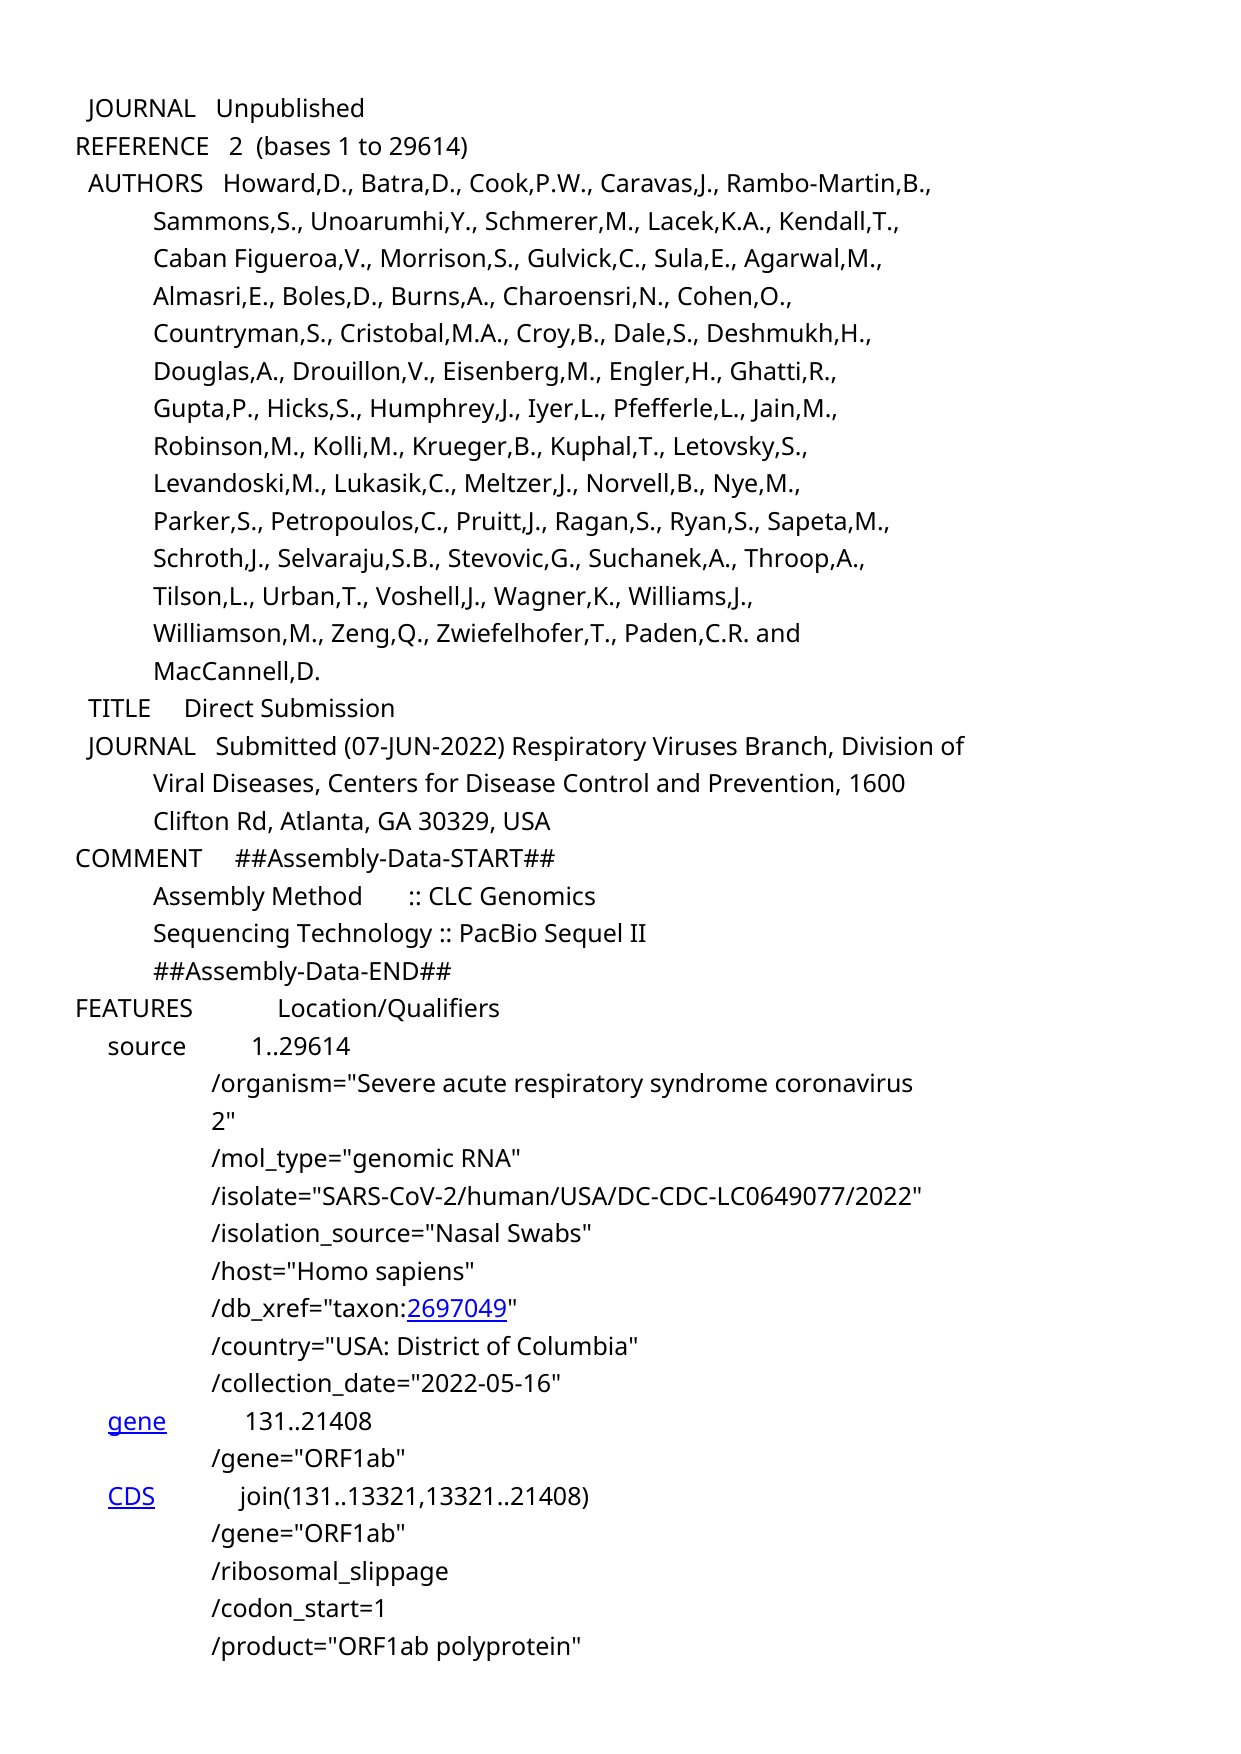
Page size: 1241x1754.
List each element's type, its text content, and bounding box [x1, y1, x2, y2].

text Sammons,S., Unoarumhi,Y., Schmerer,M., Lacek,K.A., Kendall,T., [75, 202, 1165, 239]
text source 1..29614 [75, 1027, 1165, 1064]
text /codon_start=1 [75, 1589, 1165, 1627]
text Parker,S., Petropoulos,C., Pruitt,J., Ragan,S., Ryan,S., Sapeta,M., [75, 502, 1165, 539]
text CDS join(131..13321,13321..21408) [75, 1477, 1165, 1514]
text Williamson,M., Zeng,Q., Zwiefelhofer,T., Paden,C.R. and [75, 614, 1165, 652]
text Clifton Rd, Atlanta, GA 30329, USA [75, 802, 1165, 839]
text Schroth,J., Selvaraju,S.B., Stevovic,G., Suchanek,A., Throop,A., [75, 539, 1165, 577]
text MacCannell,D. [75, 652, 1165, 689]
text /gene="ORF1ab" [75, 1439, 1165, 1477]
text /product="ORF1ab polyprotein" [75, 1627, 1165, 1664]
text /organism="Severe acute respiratory syndrome coronavirus [75, 1064, 1165, 1102]
text JOURNAL Submitted (07-JUN-2022) Respiratory Viruses Branch, Division of [75, 727, 1165, 764]
text FEATURES Location/Qualifiers [75, 989, 1165, 1027]
text Gupta,P., Hicks,S., Humphrey,J., Iyer,L., Pfefferle,L., Jain,M., [75, 389, 1165, 427]
text Robinson,M., Kolli,M., Krueger,B., Kuphal,T., Letovsky,S., [75, 427, 1165, 464]
text Viral Diseases, Centers for Disease Control and Prevention, 1600 [75, 764, 1165, 802]
text Douglas,A., Drouillon,V., Eisenberg,M., Engler,H., Ghatti,R., [75, 352, 1165, 389]
text /collection_date="2022-05-16" [75, 1364, 1165, 1402]
text Almasri,E., Boles,D., Burns,A., Charoensri,N., Cohen,O., [75, 277, 1165, 314]
text /mol_type="genomic RNA" [75, 1139, 1165, 1177]
text JOURNAL Unpublished [75, 89, 1165, 127]
text Sequencing Technology :: PacBio Sequel II [75, 914, 1165, 952]
text Levandoski,M., Lukasik,C., Meltzer,J., Norvell,B., Nye,M., [75, 464, 1165, 502]
text /isolation_source="Nasal Swabs" [75, 1214, 1165, 1252]
text gene 131..21408 [75, 1402, 1165, 1439]
text AUTHORS Howard,D., Batra,D., Cook,P.W., Caravas,J., Rambo-Martin,B., [75, 164, 1165, 202]
text ##Assembly-Data-END## [75, 952, 1165, 989]
text REFERENCE 2 (bases 1 to 29614) [75, 127, 1165, 164]
text /db_xref="taxon:2697049" [75, 1289, 1165, 1327]
text /isolate="SARS-CoV-2/human/USA/DC-CDC-LC0649077/2022" [75, 1177, 1165, 1214]
text Tilson,L., Urban,T., Voshell,J., Wagner,K., Williams,J., [75, 577, 1165, 614]
text 2" [75, 1102, 1165, 1139]
text /gene="ORF1ab" [75, 1514, 1165, 1552]
text /ribosomal_slippage [75, 1552, 1165, 1589]
text Caban Figueroa,V., Morrison,S., Gulvick,C., Sula,E., Agarwal,M., [75, 239, 1165, 277]
text /host="Homo sapiens" [75, 1252, 1165, 1289]
text TITLE Direct Submission [75, 689, 1165, 727]
text COMMENT ##Assembly-Data-START## [75, 839, 1165, 877]
text Assembly Method :: CLC Genomics [75, 877, 1165, 914]
text /country="USA: District of Columbia" [75, 1327, 1165, 1364]
text Countryman,S., Cristobal,M.A., Croy,B., Dale,S., Deshmukh,H., [75, 314, 1165, 352]
